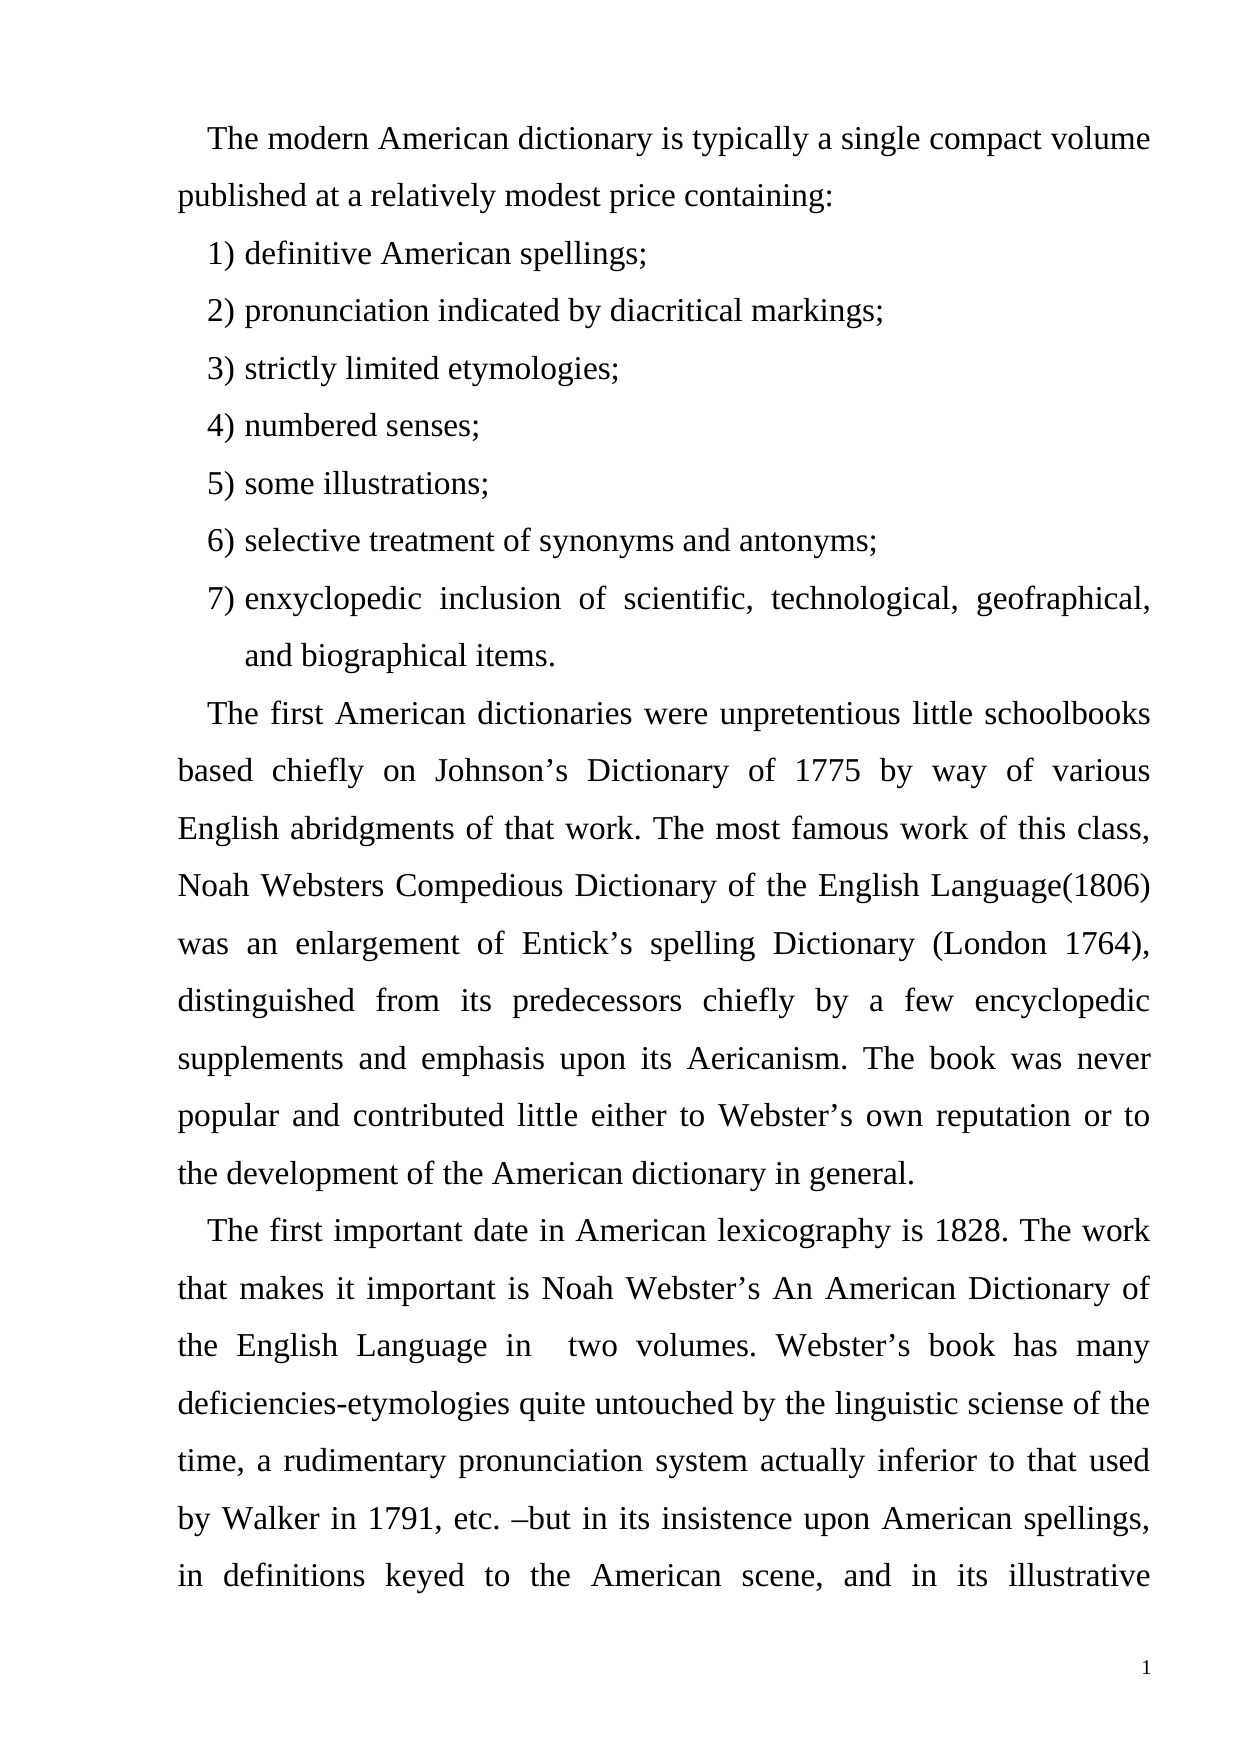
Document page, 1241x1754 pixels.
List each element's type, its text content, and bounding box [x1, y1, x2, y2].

text The first American dictionaries were unpretentious little schoolbooks based chiefly on Johnson’s Dictionary of 1775 by way of various English abridgments of that work. The most famous work of this class, Noah Websters Compedious Dictionary of the English Language(1806) was an enlargement of Entick’s spelling Dictionary (London 1764), distinguished from its predecessors chiefly by a few encyclopedic supplements and emphasis upon its Aericanism. The book was never popular and contributed little either to Webster’s own reputation or to the development of the American dictionary in general. [177, 693, 1152, 1191]
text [177, 1211, 1152, 1594]
list enxyclopedic inclusion of scientific, technological, geofraphical, and biographical items. [207, 578, 1152, 674]
list selective treatment of synonyms and antonyms; [207, 521, 1152, 559]
list some illustrations; [207, 463, 1152, 501]
list definitive American spellings; [207, 233, 1152, 271]
text The modern American dictionary is typically a single compact volume published at a relatively modest price containing: [177, 118, 1152, 214]
list pronunciation indicated by diacritical markings; [207, 291, 1152, 329]
list numbered senses; [207, 406, 1152, 444]
list strictly limited etymologies; [207, 348, 1152, 386]
